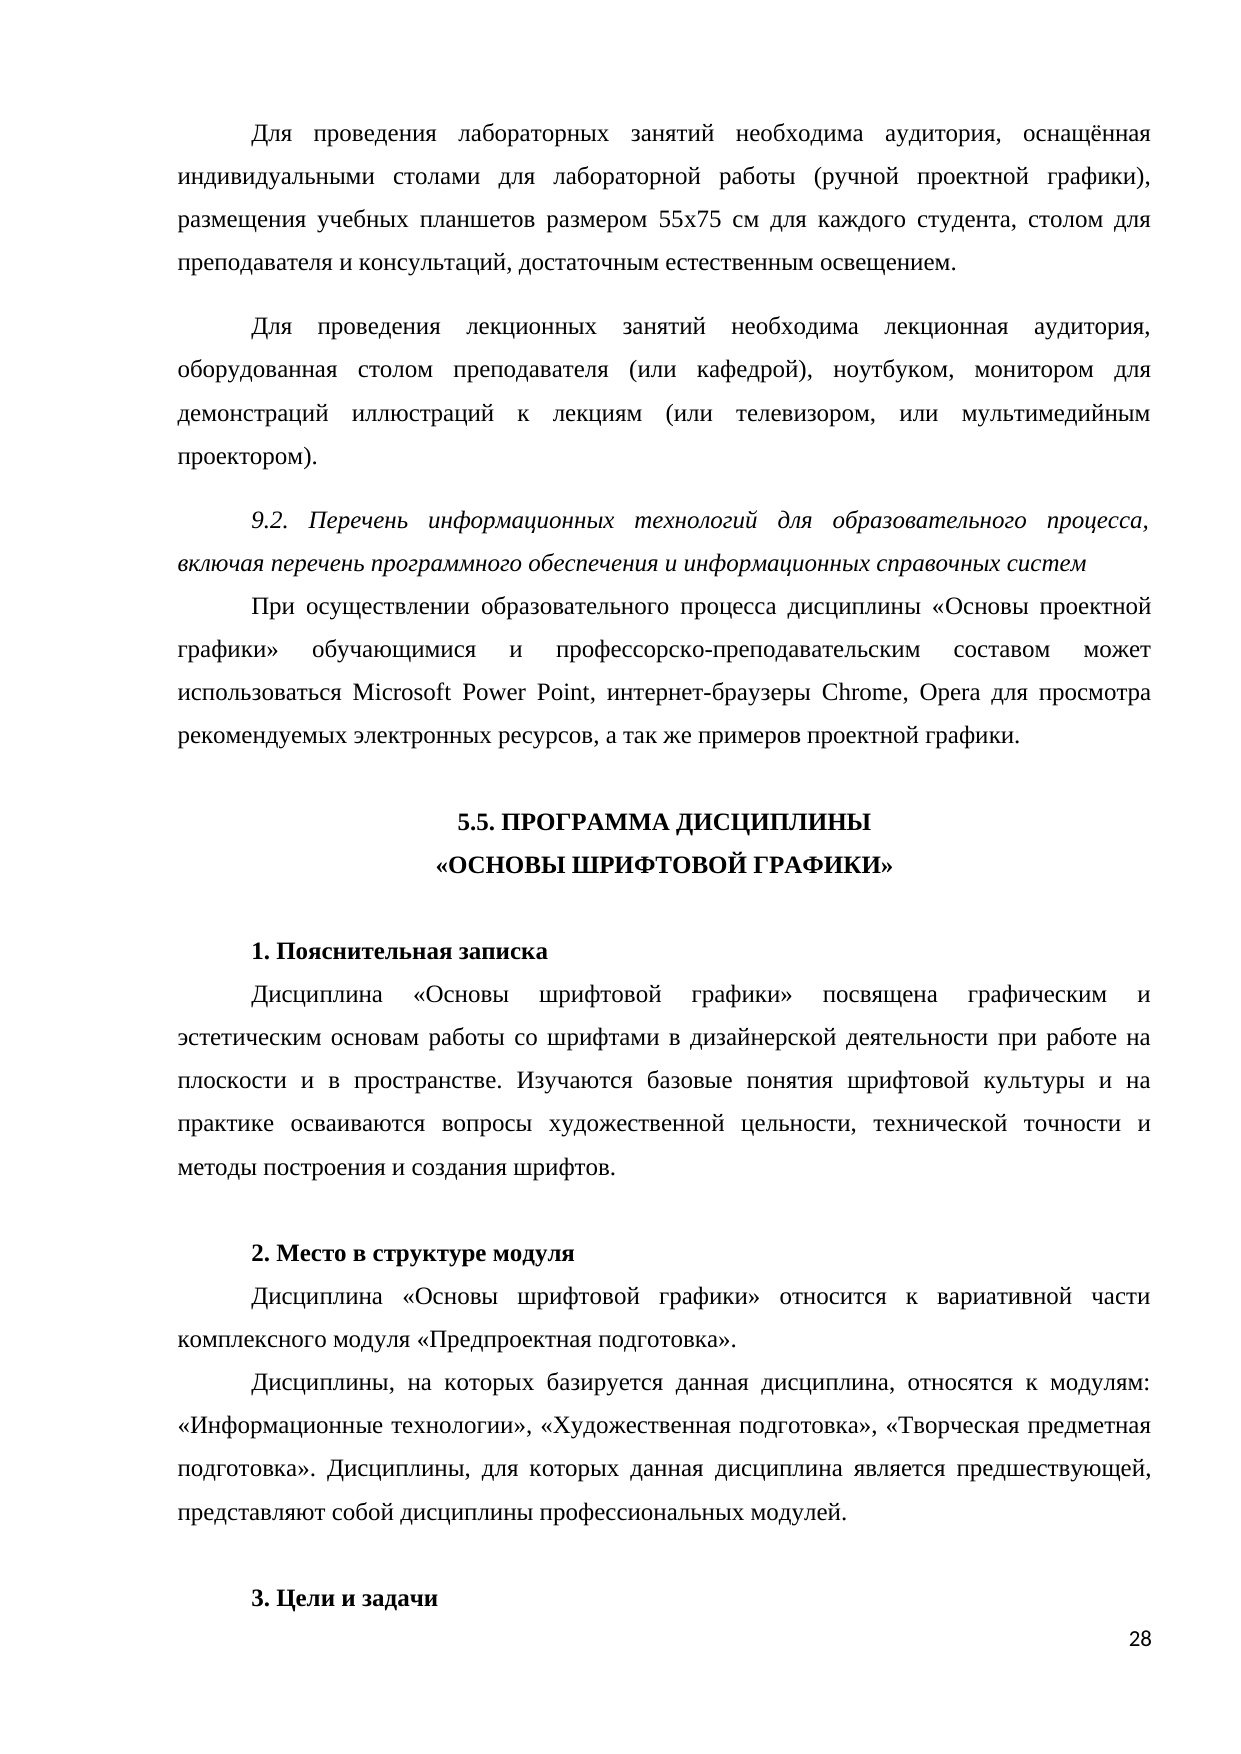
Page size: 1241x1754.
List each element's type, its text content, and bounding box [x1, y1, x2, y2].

text 3. Цели и задачи [177, 1583, 1152, 1612]
text 2. Место в структуре модуля [177, 1238, 1152, 1267]
text При осуществлении образовательного процесса дисциплины «Основы проектной графики» обучающимися и профессорско-преподавательским составом может использоваться Microsoft Power Point, интернет-браузеры Chrome, Opera для просмотра рекомендуемых электронных ресурсов, а так же примеров проектной графики. [177, 591, 1152, 749]
text 9.2. Перечень информационных технологий для образовательного процесса, включая перечень программного обеспечения и информационных справочных систем [177, 505, 1152, 577]
text 5.5. ПРОГРАММА ДИСЦИПЛИНЫ [177, 807, 1152, 835]
text Для проведения лекционных занятий необходима лекционная аудитория, оборудованная столом преподавателя (или кафедрой), ноутбуком, монитором для демонстраций иллюстраций к лекциям (или телевизором, или мультимедийным проектором). [177, 311, 1152, 469]
text Дисциплина «Основы шрифтовой графики» относится к вариативной части комплексного модуля «Предпроектная подготовка». [177, 1281, 1152, 1353]
text «ОСНОВЫ ШРИФТОВОЙ ГРАФИКИ» [177, 850, 1152, 878]
text Дисциплины, на которых базируется данная дисциплина, относятся к модулям: «Информационные технологии», «Художественная подготовка», «Творческая предметная подготовка». Дисциплины, для которых данная дисциплина является предшествующей, представляют собой дисциплины профессиональных модулей. [177, 1367, 1152, 1525]
text 1. Пояснительная записка [177, 936, 1152, 965]
text Дисциплина «Основы шрифтовой графики» посвящена графическим и эстетическим основам работы со шрифтами в дизайнерской деятельности при работе на плоскости и в пространстве. Изучаются базовые понятия шрифтовой культуры и на практике осваиваются вопросы художественной цельности, технической точности и методы построения и создания шрифтов. [177, 979, 1152, 1180]
text Для проведения лабораторных занятий необходима аудитория, оснащённая индивидуальными столами для лабораторной работы (ручной проектной графики), размещения учебных планшетов размером 55x75 см для каждого студента, столом для преподавателя и консультаций, достаточным естественным освещением. [177, 118, 1152, 276]
